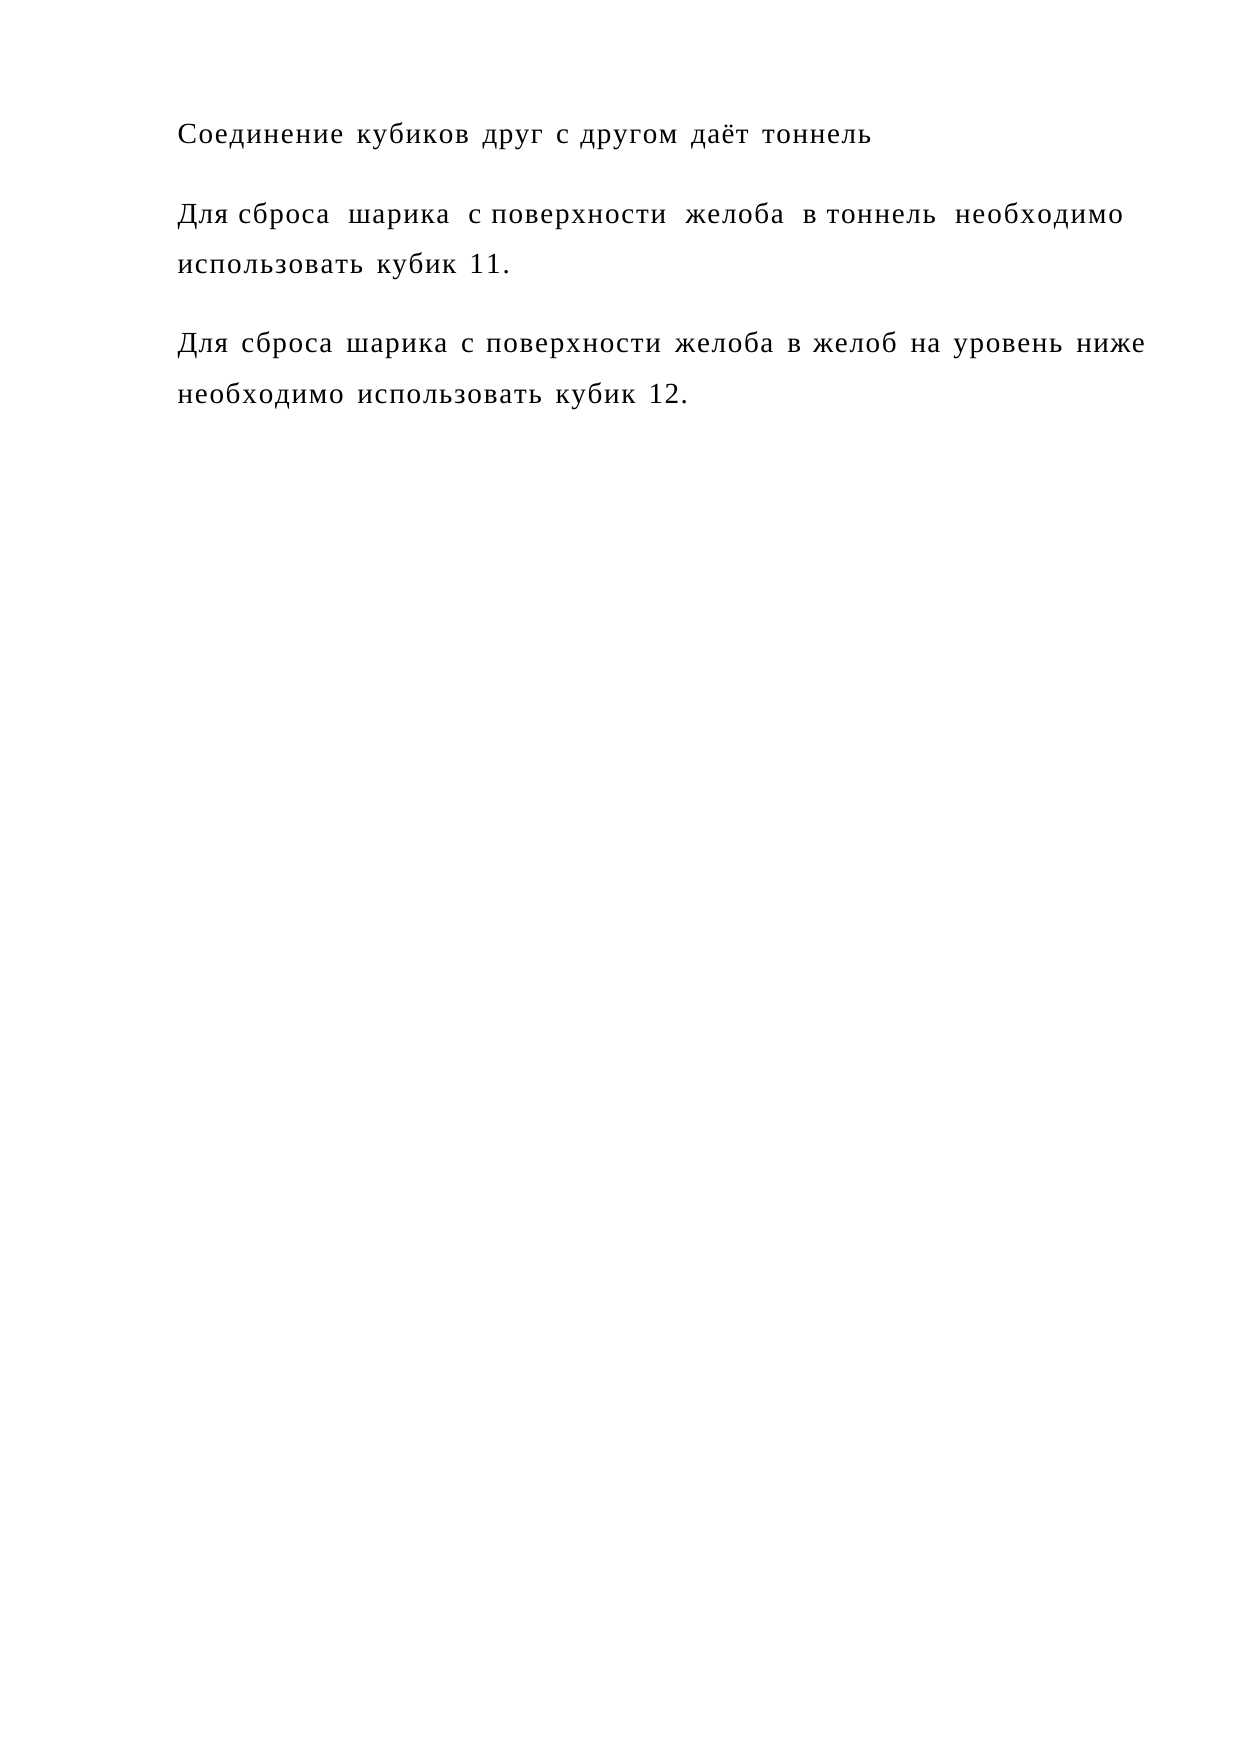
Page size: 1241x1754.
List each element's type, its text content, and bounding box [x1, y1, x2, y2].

text Соединение кубиков друг с другом даёт тоннель [177, 116, 1176, 150]
text Для сброса шарика с поверхности желоба в тоннель необходимо использовать кубик 11. [177, 196, 1176, 279]
text Для сброса шарика с поверхности желоба в желоб на уровень ниже необходимо использовать кубик 12. [177, 325, 1176, 409]
